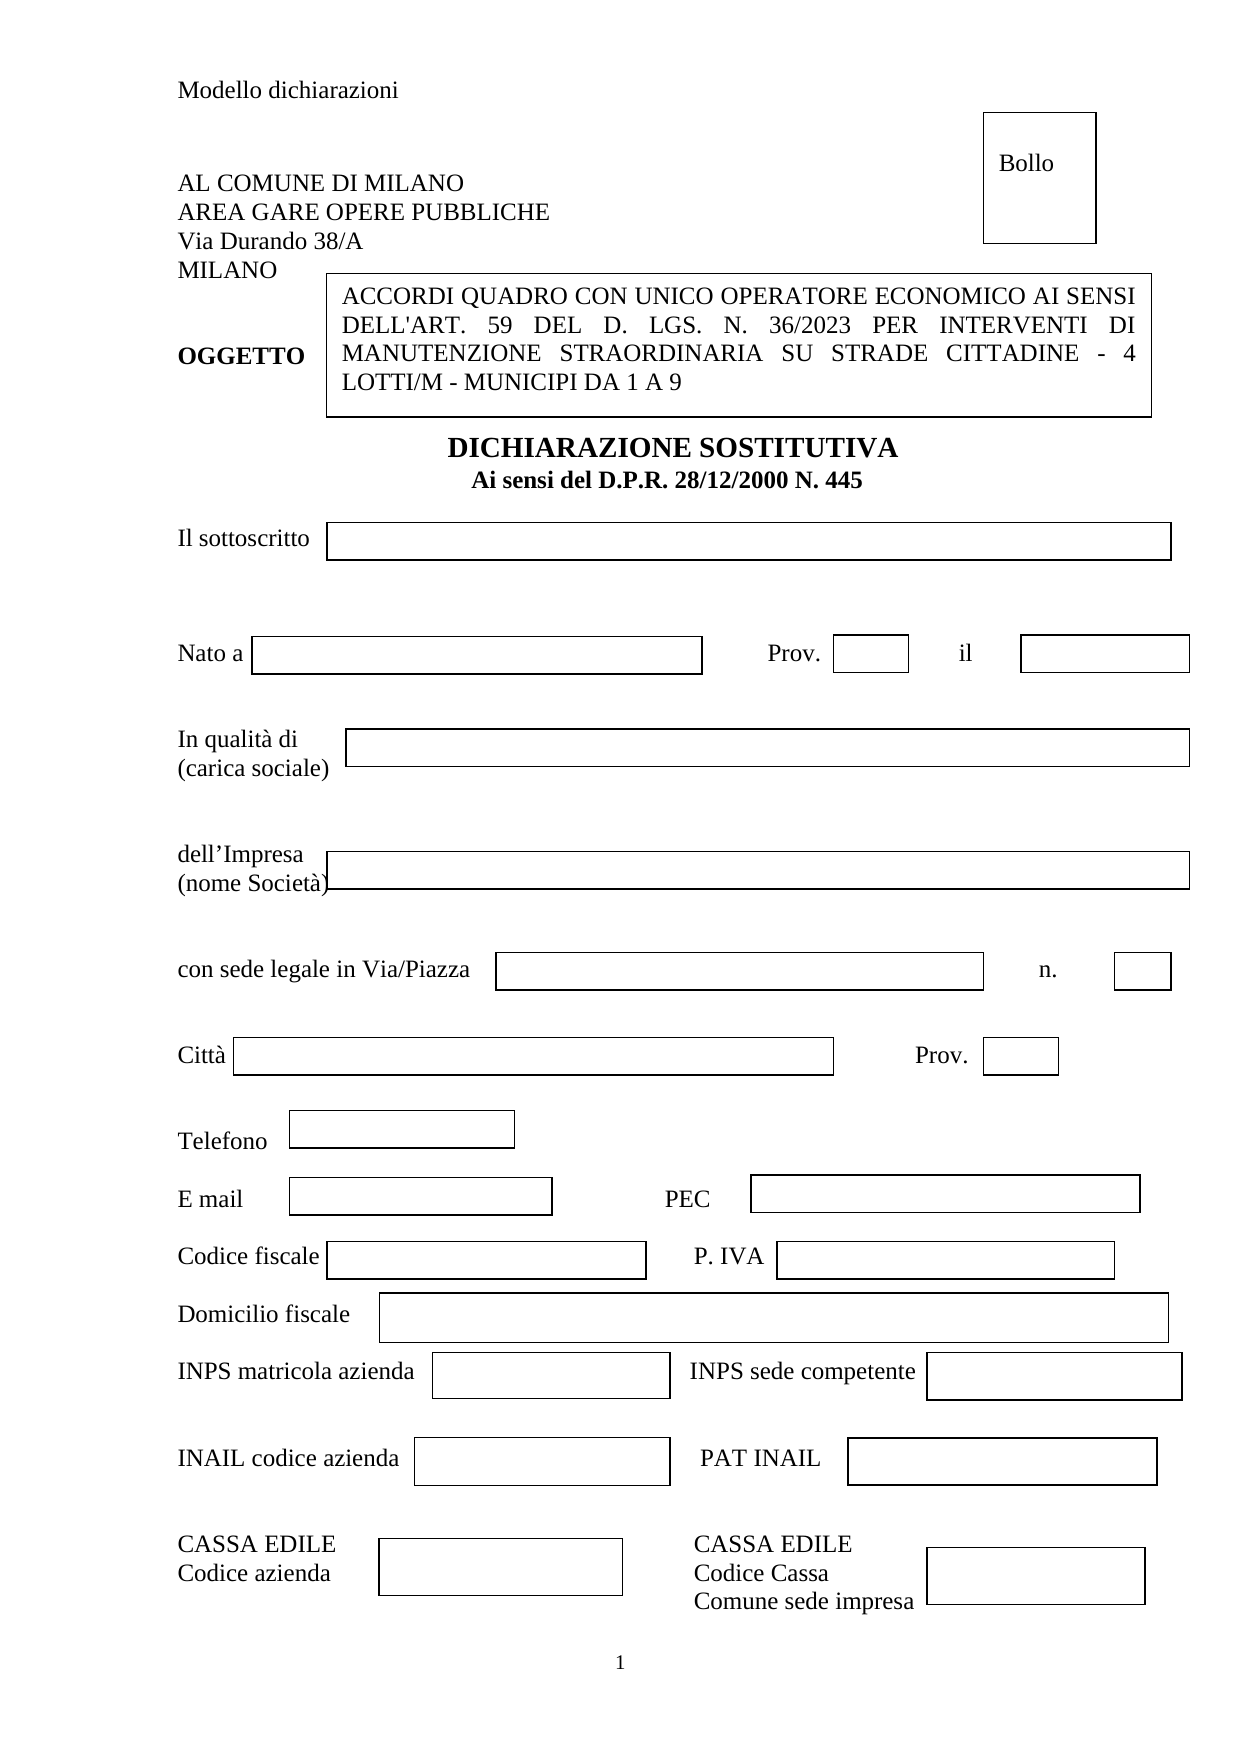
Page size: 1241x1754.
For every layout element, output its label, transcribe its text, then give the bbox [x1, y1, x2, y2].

subtitle Ai sensi del D.P.R. 28/12/2000 N. 445 [177, 465, 1157, 494]
text In qualità di [177, 724, 1063, 753]
subtitle DICHIARAZIONE SOSTITUTIVA [177, 427, 1169, 465]
text Codice fiscale P. IVA [177, 1241, 326, 1270]
text MILANO [177, 255, 1063, 283]
text CASSA EDILE CASSA EDILE [177, 1529, 1063, 1558]
text Città Prov. [177, 1040, 233, 1069]
text Telefono [177, 1126, 1063, 1155]
text INAIL codice azienda PAT INAIL [671, 1443, 847, 1471]
text (carica sociale) [177, 753, 1063, 781]
text Codice azienda Codice Cassa [177, 1558, 378, 1586]
text Il sottoscritto [177, 523, 326, 551]
text AREA GARE OPERE PUBBLICHE [177, 197, 983, 226]
text Nato a Prov. . il [703, 638, 833, 666]
text (nome Società) [177, 868, 1063, 896]
text AL COMUNE DI MILANO [177, 168, 983, 197]
text Città Prov. [834, 1040, 983, 1069]
text Codice azienda Codice Cassa [623, 1558, 926, 1586]
text OGGETTO [177, 341, 326, 370]
text Domicilio fiscale [177, 1299, 379, 1328]
text Via Durando 38/A [177, 226, 1063, 255]
text Nato a Prov. . il [177, 638, 251, 666]
text INPS matricola azienda INPS sede competente [177, 1356, 432, 1385]
text Codice fiscale P. IVA [647, 1241, 776, 1270]
text con sede legale in Via/Piazza n. [177, 954, 495, 983]
text dell’Impresa [177, 839, 1063, 868]
text E mail PEC [177, 1184, 289, 1213]
text Nato a Prov. . il [909, 638, 1020, 666]
text E mail PEC [553, 1184, 750, 1213]
text con sede legale in Via/Piazza n. [984, 954, 1063, 983]
text Comune sede impresa [177, 1586, 1109, 1615]
text INAIL codice azienda PAT INAIL [177, 1443, 414, 1471]
text INPS matricola azienda INPS sede competente [671, 1356, 926, 1385]
